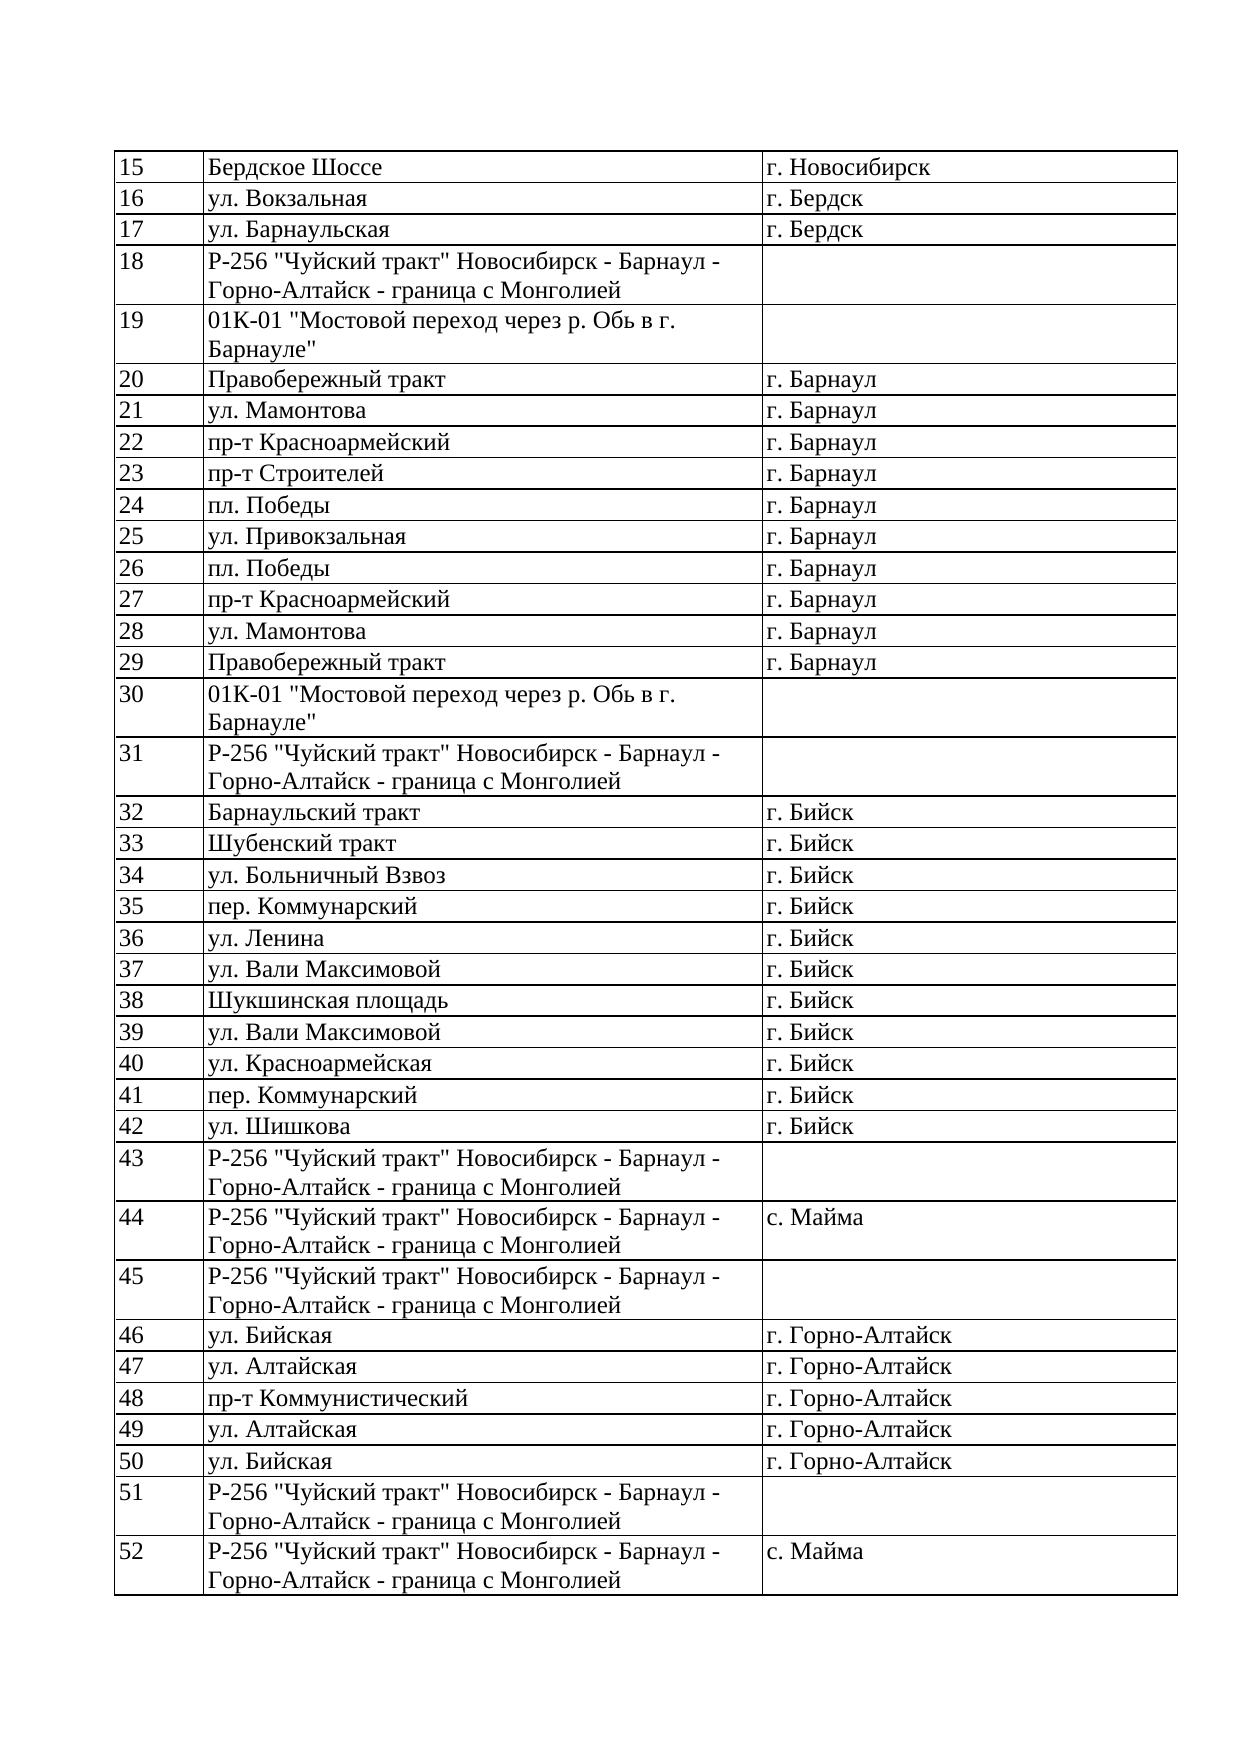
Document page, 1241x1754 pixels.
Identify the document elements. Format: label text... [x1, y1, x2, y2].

table_cell г. Барнаул [763, 425, 1177, 457]
table_cell 19 [115, 305, 203, 362]
table_cell 21 [115, 395, 203, 425]
table_cell г. Барнаул [763, 614, 1177, 646]
table_cell 24 [115, 489, 203, 520]
table_cell 37 [115, 954, 203, 984]
table_cell пл. Победы [204, 490, 762, 520]
table_cell Р-256 "Чуйский тракт" Новосибирск - Барнаул - Горно-Алтайск - граница с Монголией [204, 738, 762, 795]
table_cell Р-256 "Чуйский тракт" Новосибирск - Барнаул - Горно-Алтайск - граница с Монголией [204, 1143, 762, 1200]
table_cell пер. Коммунарский [204, 1080, 762, 1110]
table_cell ул. Алтайская [204, 1352, 762, 1381]
table_cell Шукшинская площадь [204, 986, 762, 1015]
table_cell ул. Красноармейская [204, 1048, 762, 1078]
table_cell 27 [115, 584, 203, 614]
table_cell г. Барнаул [763, 646, 1177, 677]
table_cell пр-т Коммунистический [204, 1383, 762, 1413]
table_cell [763, 1476, 1177, 1535]
table_cell 42 [115, 1111, 203, 1141]
table_cell ул. Вали Максимовой [204, 954, 762, 984]
table_cell 38 [115, 985, 203, 1015]
table_cell 25 [115, 521, 203, 551]
table_cell 16 [115, 183, 203, 213]
table_cell [763, 736, 1177, 795]
table_cell г. Бийск [763, 953, 1177, 984]
table_cell 46 [115, 1320, 203, 1350]
table_cell г. Новосибирск [763, 152, 1177, 181]
table_cell г. Барнаул [763, 457, 1177, 488]
table_cell 22 [115, 426, 203, 457]
table_cell 50 [115, 1445, 203, 1476]
table_cell г. Бийск [763, 795, 1177, 827]
table_cell ул. Бийская [204, 1446, 762, 1476]
table_cell г. Бийск [763, 827, 1177, 858]
table_cell ул. Больничный Взвоз [204, 860, 762, 889]
table_cell пр-т Строителей [204, 458, 762, 488]
table_cell 32 [115, 796, 203, 827]
table_cell 52 [115, 1536, 203, 1594]
table_cell 40 [115, 1048, 203, 1078]
table_cell 30 [115, 678, 203, 736]
table_cell г. Барнаул [763, 363, 1177, 394]
table_cell 23 [115, 458, 203, 488]
table_cell ул. Бийская [204, 1320, 762, 1350]
table_cell 18 [115, 245, 203, 303]
table_cell ул. Ленина [204, 923, 762, 952]
table_cell Бердское Шоссе [204, 152, 762, 181]
table_cell 20 [115, 364, 203, 394]
table_cell [763, 677, 1177, 736]
table_cell 35 [115, 891, 203, 921]
table_cell г. Барнаул [763, 520, 1177, 551]
table_cell г. Горно-Алтайск [763, 1350, 1177, 1381]
table_cell 29 [115, 647, 203, 677]
table_cell пл. Победы [204, 553, 762, 583]
table_cell 44 [115, 1201, 203, 1259]
table_cell пер. Коммунарский [204, 891, 762, 921]
table_cell ул. Алтайская [204, 1415, 762, 1444]
table_cell г. Барнаул [763, 488, 1177, 520]
table_cell Р-256 "Чуйский тракт" Новосибирск - Барнаул - Горно-Алтайск - граница с Монголией [204, 1261, 762, 1318]
table_cell [763, 304, 1177, 362]
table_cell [204, 1477, 762, 1535]
table_cell Р-256 "Чуйский тракт" Новосибирск - Барнаул - Горно-Алтайск - граница с Монголией [204, 246, 762, 303]
table_cell г. Бийск [763, 1078, 1177, 1110]
table_cell Правобережный тракт [204, 647, 762, 677]
table_cell 51 [115, 1477, 203, 1535]
table_cell пр-т Красноармейский [204, 427, 762, 457]
table_cell г. Горно-Алтайск [763, 1444, 1177, 1476]
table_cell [204, 1536, 762, 1594]
table_cell ул. Вокзальная [204, 183, 762, 213]
table_cell ул. Барнаульская [204, 215, 762, 244]
table_cell 15 [115, 152, 203, 181]
table_cell г. Бердск [763, 181, 1177, 213]
table_cell г. Барнаул [763, 551, 1177, 583]
table_cell 01К-01 "Мостовой переход через р. Обь в г. Барнауле" [204, 305, 762, 362]
table_cell 39 [115, 1016, 203, 1047]
table_cell Шубенский тракт [204, 828, 762, 858]
table_cell [763, 244, 1177, 303]
table_cell 01К-01 "Мостовой переход через р. Обь в г. Барнауле" [204, 679, 762, 736]
table_cell пр-т Красноармейский [204, 584, 762, 614]
table_cell 47 [115, 1351, 203, 1381]
table_cell г. Бийск [763, 1110, 1177, 1141]
table_cell ул. Шишкова [204, 1111, 762, 1141]
table_cell 45 [115, 1260, 203, 1318]
table_cell 17 [115, 214, 203, 244]
table_cell г. Бийск [763, 984, 1177, 1015]
table_cell ул. Мамонтова [204, 616, 762, 646]
table_cell г. Барнаул [763, 583, 1177, 614]
table_cell Р-256 "Чуйский тракт" Новосибирск - Барнаул - Горно-Алтайск - граница с Монголией [204, 1202, 762, 1259]
table_cell г. Горно-Алтайск [763, 1413, 1177, 1444]
table_cell 36 [115, 922, 203, 952]
table_cell 34 [115, 859, 203, 889]
table_cell Барнаульский тракт [204, 797, 762, 827]
table_cell с. Майма [763, 1200, 1177, 1259]
table_cell г. Бийск [763, 1015, 1177, 1047]
table_cell 43 [115, 1142, 203, 1200]
table_cell 49 [115, 1414, 203, 1444]
table_cell г. Горно-Алтайск [763, 1381, 1177, 1413]
table_cell с. Майма [763, 1535, 1177, 1594]
table_cell ул. Привокзальная [204, 521, 762, 551]
table_cell 41 [115, 1079, 203, 1110]
table_cell [763, 1259, 1177, 1318]
table_cell 48 [115, 1383, 203, 1413]
table_cell 26 [115, 552, 203, 583]
table_cell ул. Мамонтова [204, 396, 762, 425]
table_cell г. Бийск [763, 890, 1177, 921]
table_cell г. Горно-Алтайск [763, 1319, 1177, 1350]
table_cell Правобережный тракт [204, 364, 762, 394]
table_cell 33 [115, 828, 203, 858]
table_cell г. Барнаул [763, 394, 1177, 425]
table_cell г. Бердск [763, 213, 1177, 244]
table_cell 28 [115, 615, 203, 646]
table_cell 31 [115, 737, 203, 795]
table_cell г. Бийск [763, 921, 1177, 952]
table_cell ул. Вали Максимовой [204, 1017, 762, 1047]
table_cell [763, 1141, 1177, 1200]
table_cell г. Бийск [763, 858, 1177, 889]
table_cell г. Бийск [763, 1047, 1177, 1078]
